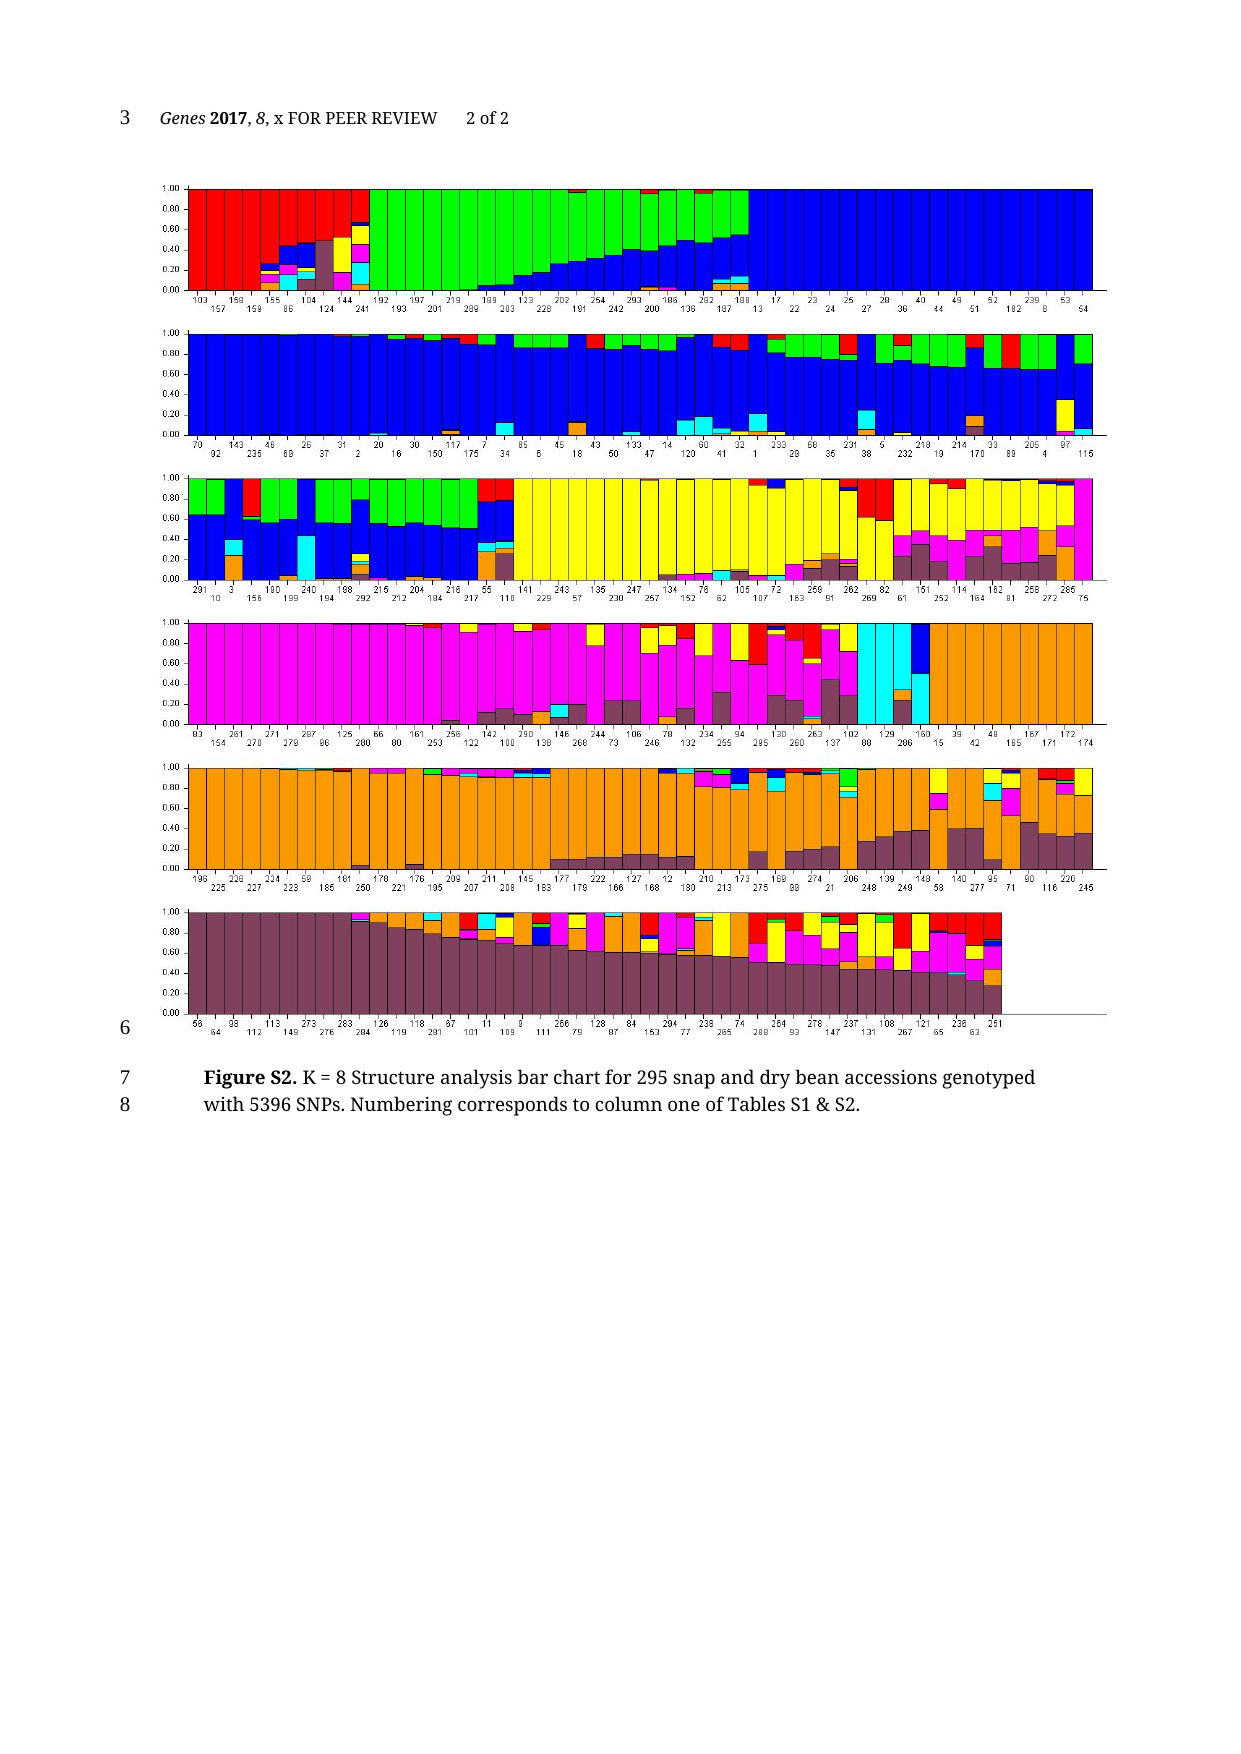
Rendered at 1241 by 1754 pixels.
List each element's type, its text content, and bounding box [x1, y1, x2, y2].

text Figure S2. K = 8 Structure analysis bar chart for 295 snap and dry bean accessions genotyped with 5396 SNPs. Numbering corresponds to column one of Tables S1 & S2. [204, 1063, 1036, 1117]
picture [159, 167, 1135, 1035]
